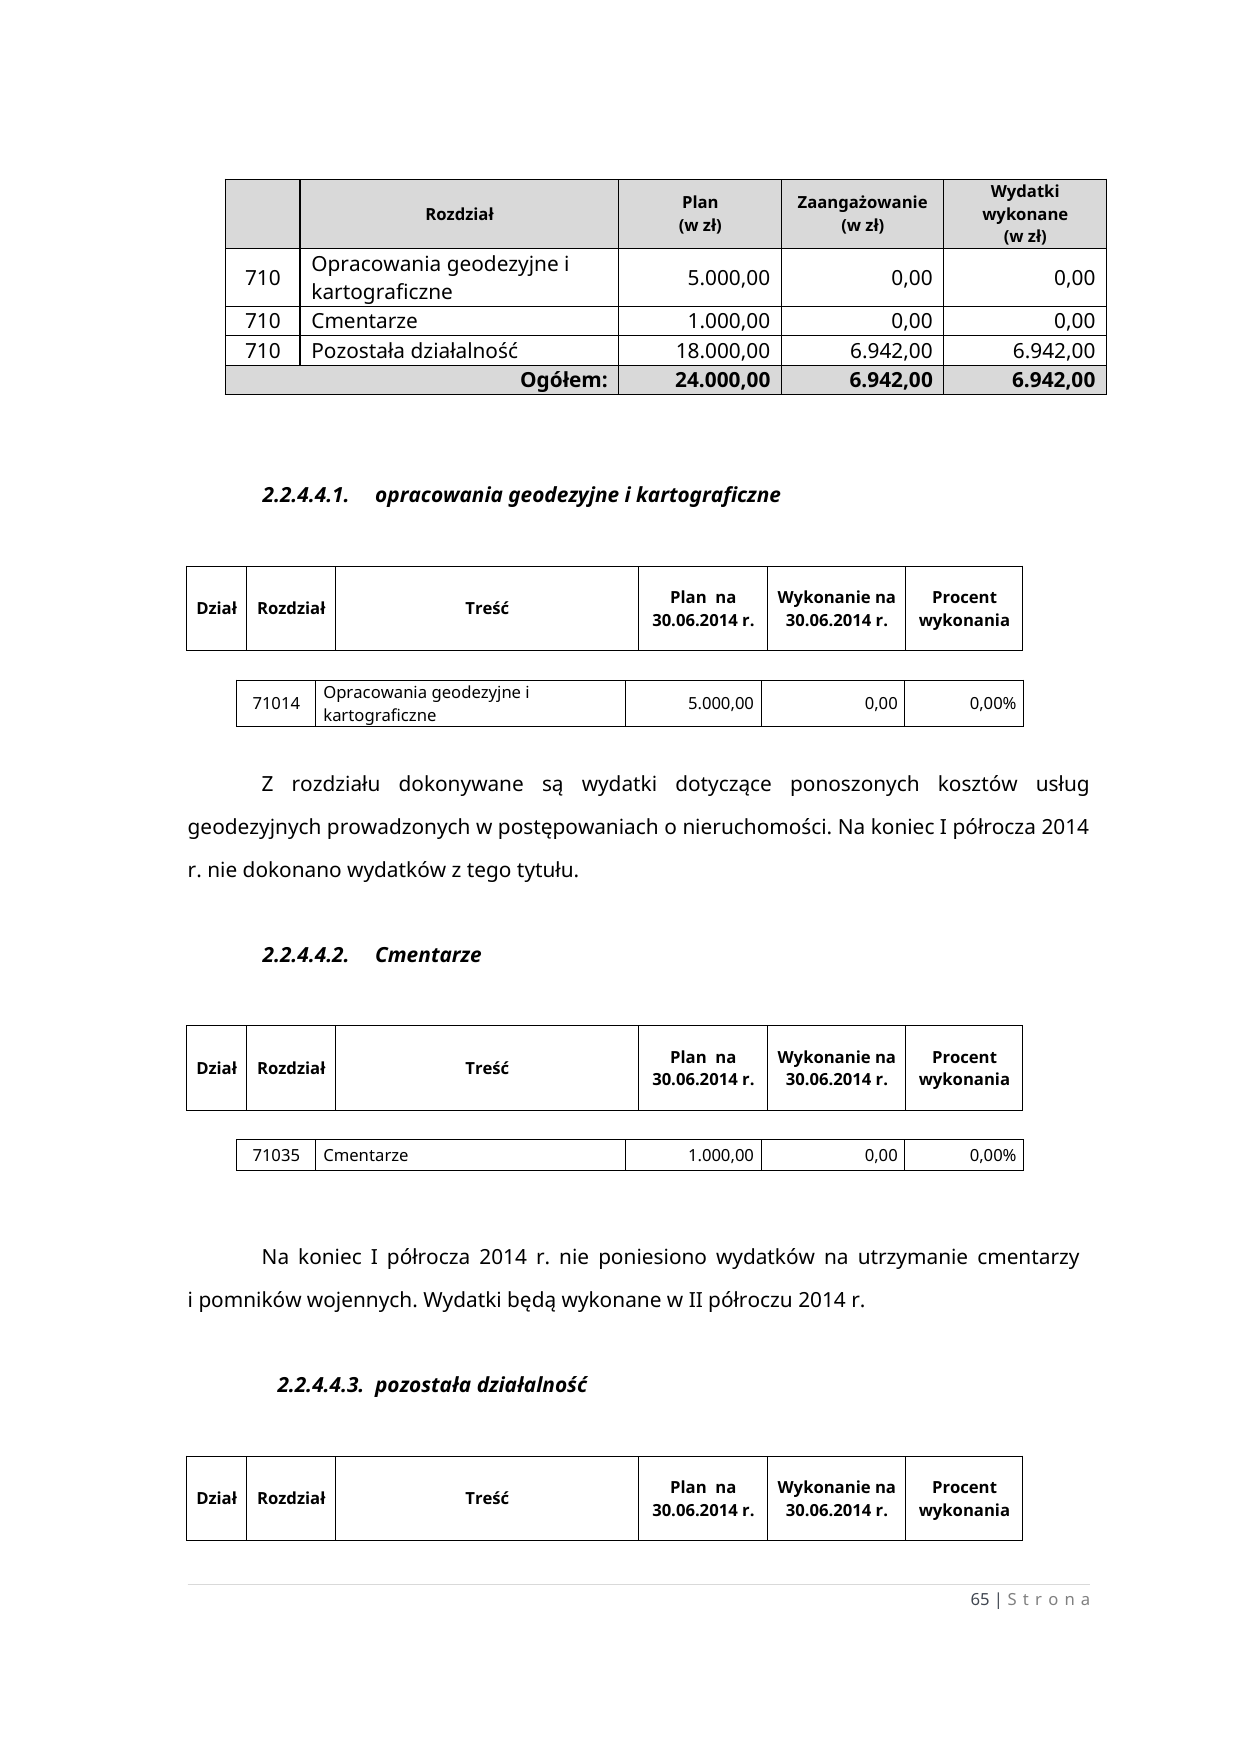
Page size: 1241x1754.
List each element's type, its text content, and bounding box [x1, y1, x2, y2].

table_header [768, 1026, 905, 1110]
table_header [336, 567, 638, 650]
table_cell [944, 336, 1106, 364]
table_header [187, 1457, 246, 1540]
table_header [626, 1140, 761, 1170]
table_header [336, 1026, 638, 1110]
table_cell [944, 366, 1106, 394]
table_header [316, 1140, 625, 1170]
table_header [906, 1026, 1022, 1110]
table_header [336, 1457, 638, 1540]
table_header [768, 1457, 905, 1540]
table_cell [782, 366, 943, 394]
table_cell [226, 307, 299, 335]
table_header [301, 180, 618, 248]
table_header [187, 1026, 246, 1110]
text Na koniec I półrocza 2014 r. nie poniesiono wydatków na utrzymanie cmentarzy i pomników wojennych. Wydatki będą wykonane w II półroczu 2014 r. [187, 1242, 1090, 1313]
list Cmentarze [262, 940, 1090, 968]
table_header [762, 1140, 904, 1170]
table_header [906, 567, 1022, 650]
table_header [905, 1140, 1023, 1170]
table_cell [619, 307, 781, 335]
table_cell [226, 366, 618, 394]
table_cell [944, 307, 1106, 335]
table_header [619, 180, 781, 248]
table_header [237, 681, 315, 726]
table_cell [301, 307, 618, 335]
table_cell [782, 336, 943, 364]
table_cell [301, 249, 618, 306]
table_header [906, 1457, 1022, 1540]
list opracowania geodezyjne i kartograficzne [262, 480, 1090, 509]
list pozostała działalność [277, 1370, 1090, 1399]
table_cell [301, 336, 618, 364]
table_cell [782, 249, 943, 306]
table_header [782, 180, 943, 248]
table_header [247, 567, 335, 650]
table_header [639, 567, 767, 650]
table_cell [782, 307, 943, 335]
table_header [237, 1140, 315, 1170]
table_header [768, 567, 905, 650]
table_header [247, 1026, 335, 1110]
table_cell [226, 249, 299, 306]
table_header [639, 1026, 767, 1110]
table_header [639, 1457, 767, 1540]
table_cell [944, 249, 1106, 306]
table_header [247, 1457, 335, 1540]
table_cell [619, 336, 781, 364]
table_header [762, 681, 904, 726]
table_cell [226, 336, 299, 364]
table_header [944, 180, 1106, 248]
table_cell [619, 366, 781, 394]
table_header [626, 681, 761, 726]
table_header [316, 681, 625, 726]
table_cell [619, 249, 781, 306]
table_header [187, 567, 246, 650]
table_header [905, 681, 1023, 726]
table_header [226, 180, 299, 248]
text Z rozdziału dokonywane są wydatki dotyczące ponoszonych kosztów usług geodezyjnych prowadzonych w postępowaniach o nieruchomości. Na koniec I półrocza 2014 r. nie dokonano wydatków z tego tytułu. [187, 769, 1090, 883]
